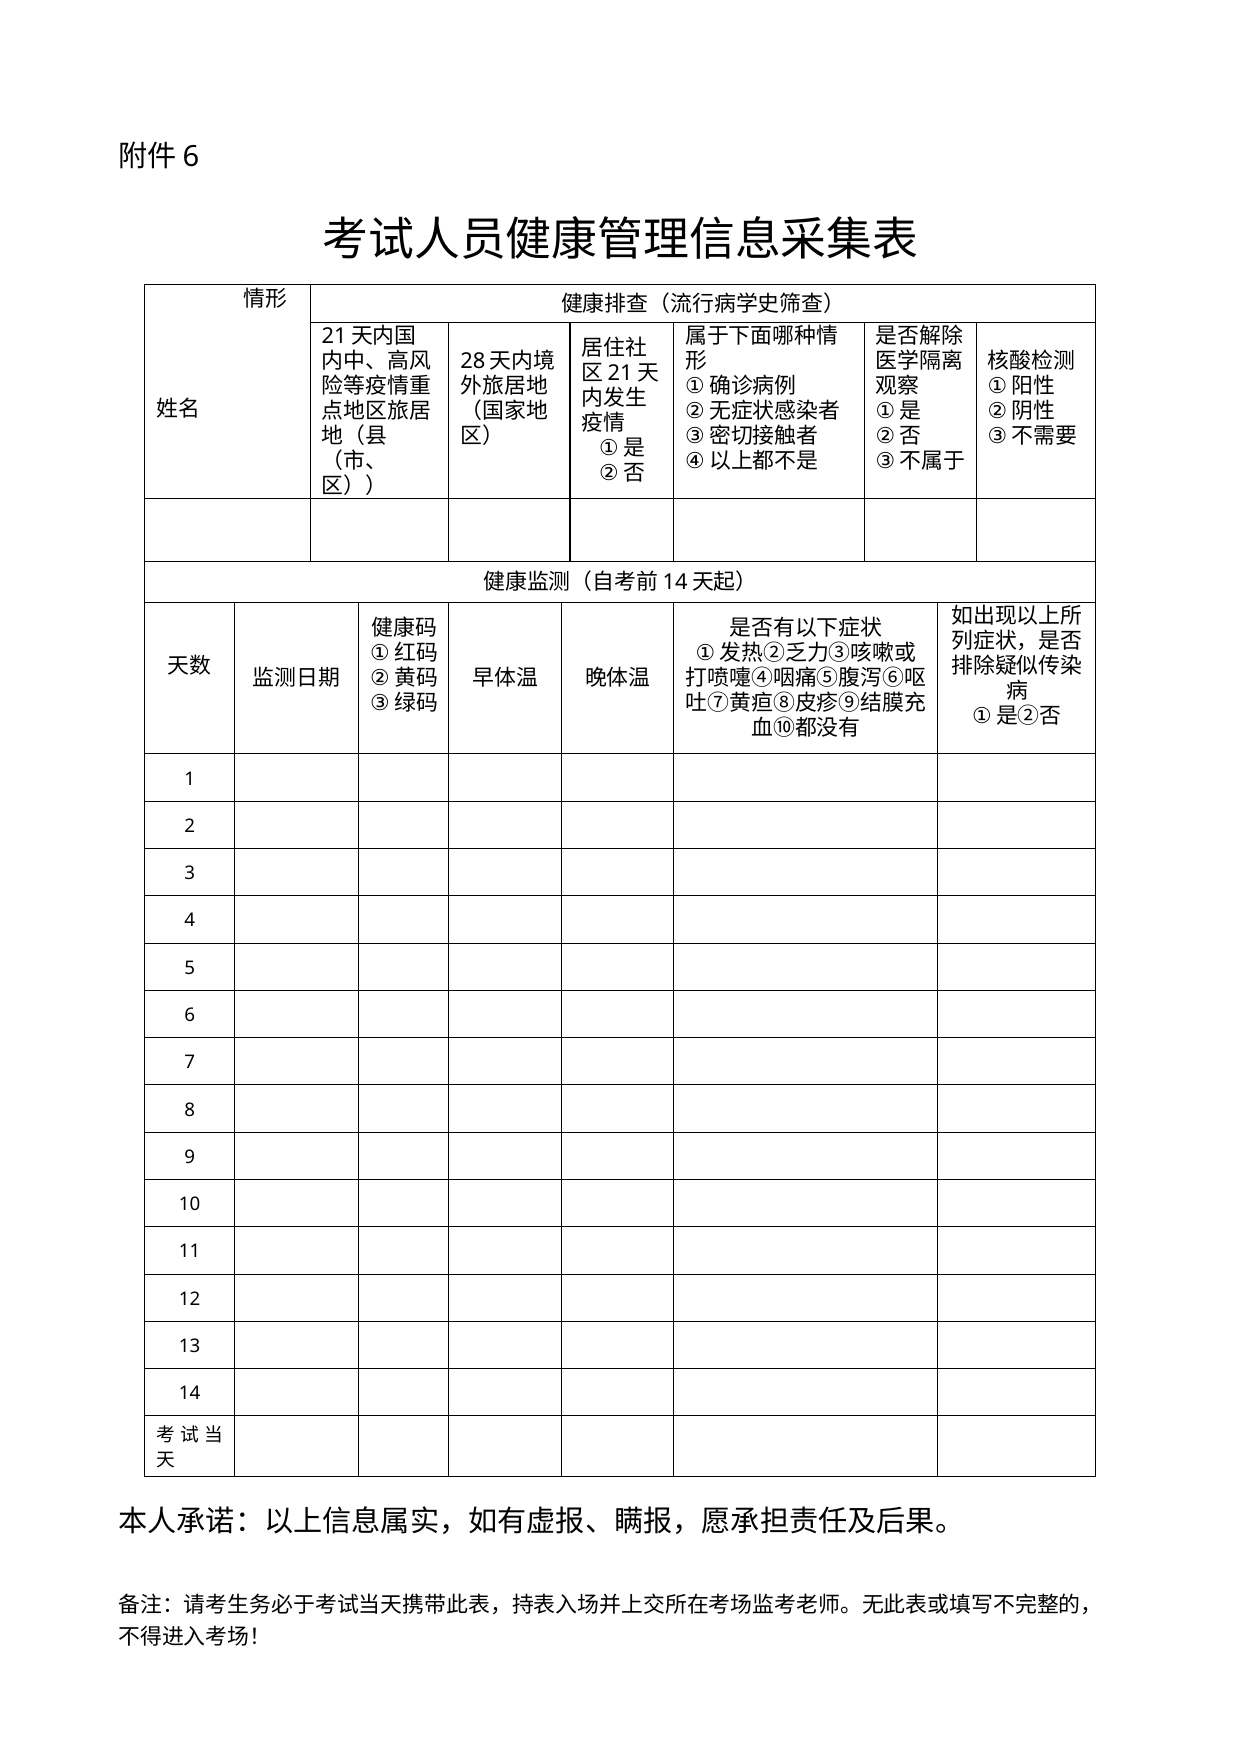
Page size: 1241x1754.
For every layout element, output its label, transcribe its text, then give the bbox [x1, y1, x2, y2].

table_cell [674, 1133, 937, 1179]
table_cell [449, 1038, 561, 1084]
table_cell [359, 944, 448, 990]
table_cell [674, 1038, 937, 1084]
table_cell [562, 1416, 673, 1476]
table_cell [562, 1133, 673, 1179]
table_cell [449, 1085, 561, 1132]
table_cell [562, 849, 673, 895]
table_cell [938, 1416, 1095, 1476]
table_cell [562, 1180, 673, 1226]
table_cell [449, 754, 561, 801]
table_cell [562, 1085, 673, 1132]
table_cell [674, 1416, 937, 1476]
table_cell [359, 1085, 448, 1132]
table_cell [449, 802, 561, 848]
table_cell 10 [145, 1180, 234, 1226]
table_cell [449, 1416, 561, 1476]
table_cell [449, 896, 561, 942]
table_cell [235, 802, 358, 848]
table_cell [359, 1133, 448, 1179]
table_cell [674, 991, 937, 1037]
table_cell 健康码 ①红码 ②黄码 ③绿码 [359, 603, 448, 753]
table_cell 核酸检测 ①阳性 ②阴性 ③不需要 [977, 323, 1095, 498]
table_cell 13 [145, 1322, 234, 1368]
table_cell 居住社区21天内发生疫情 ①是 ②否 [571, 323, 673, 498]
table_cell [977, 499, 1095, 561]
table_cell 是否解除医学隔离观察 ①是 ②否 ③不属于 [865, 323, 976, 498]
table_cell 是否有以下症状 ①发热②乏力③咳嗽或打喷嚏④咽痛⑤腹泻⑥呕吐⑦黄疸⑧皮疹⑨结膜充血⑩都没有 [674, 603, 937, 753]
table_cell [562, 1227, 673, 1273]
table_cell [938, 1322, 1095, 1368]
table_cell [235, 1133, 358, 1179]
table_cell [938, 1133, 1095, 1179]
table_cell 21天内国内中、高风险等疫情重点地区旅居地（县（市、 区）） [311, 323, 448, 498]
table_cell 天数 [145, 603, 234, 753]
table_cell 11 [145, 1227, 234, 1273]
table_cell [235, 1085, 358, 1132]
table_cell 3 [145, 849, 234, 895]
table_cell [562, 802, 673, 848]
table_cell [938, 849, 1095, 895]
table_cell 4 [145, 896, 234, 942]
table_cell [674, 1227, 937, 1273]
table_cell [235, 849, 358, 895]
table_cell [562, 1038, 673, 1084]
table_cell 9 [145, 1133, 234, 1179]
table_header 健康排查（流行病学史筛查） [311, 285, 1095, 322]
table_cell 考试当天 [145, 1416, 234, 1476]
table_cell [235, 1038, 358, 1084]
table_cell [562, 754, 673, 801]
table_cell 28天内境外旅居地（国家地区） [449, 323, 569, 498]
table_cell [449, 1369, 561, 1415]
table_cell [674, 1085, 937, 1132]
table_cell [674, 802, 937, 848]
table_cell [562, 1322, 673, 1368]
table_cell [938, 802, 1095, 848]
table_cell [674, 1322, 937, 1368]
table_cell [938, 1227, 1095, 1273]
table_cell [359, 1227, 448, 1273]
table_cell [145, 499, 310, 561]
table_cell [938, 991, 1095, 1037]
table_cell [449, 1275, 561, 1321]
table_cell [938, 754, 1095, 801]
table_cell [235, 1416, 358, 1476]
table_cell [449, 499, 569, 561]
table_cell [359, 1369, 448, 1415]
table_cell [359, 1322, 448, 1368]
table_cell [359, 849, 448, 895]
table_cell 1 [145, 754, 234, 801]
table_cell 健康监测（自考前14天起） [145, 562, 1095, 602]
table_cell [359, 1038, 448, 1084]
table_cell 2 [145, 802, 234, 848]
table_cell [235, 1275, 358, 1321]
table_cell 5 [145, 944, 234, 990]
table_cell [938, 1038, 1095, 1084]
table_cell 属于下面哪种情形 ①确诊病例 ②无症状感染者 ③密切接触者 ④以上都不是 [674, 323, 864, 498]
table_cell [449, 1322, 561, 1368]
text 附件6 [118, 121, 1122, 186]
table_cell [562, 1369, 673, 1415]
table_cell [449, 1133, 561, 1179]
table_cell [235, 1322, 358, 1368]
table_cell [938, 1369, 1095, 1415]
table_cell [359, 896, 448, 942]
text 本人承诺：以上信息属实，如有虚报、瞒报，愿承担责任及后果。 [118, 284, 1122, 1551]
table_cell [938, 896, 1095, 942]
table_cell [359, 1180, 448, 1226]
table_cell 14 [145, 1369, 234, 1415]
table_cell [938, 944, 1095, 990]
table_cell [562, 896, 673, 942]
table_cell [674, 896, 937, 942]
table_cell [235, 1180, 358, 1226]
table_cell [235, 944, 358, 990]
table_cell [674, 1275, 937, 1321]
table_cell [562, 991, 673, 1037]
table_cell [359, 1416, 448, 1476]
table_cell [449, 944, 561, 990]
table_cell [359, 754, 448, 801]
table_cell [562, 944, 673, 990]
table_cell [449, 1180, 561, 1226]
table_cell [449, 991, 561, 1037]
table_cell [311, 499, 448, 561]
table_cell 早体温 [449, 603, 561, 753]
table_cell [571, 499, 673, 561]
table_cell [359, 802, 448, 848]
table_cell [938, 1085, 1095, 1132]
table_cell [235, 754, 358, 801]
table_cell [938, 1275, 1095, 1321]
table_cell [235, 1227, 358, 1273]
table_cell [562, 1275, 673, 1321]
table_cell [449, 849, 561, 895]
table_cell [938, 1180, 1095, 1226]
table_header 情形 姓名 [145, 285, 310, 498]
table_cell [674, 754, 937, 801]
text 考试人员健康管理信息采集表 [118, 186, 1122, 284]
table_cell [674, 849, 937, 895]
table_cell [235, 896, 358, 942]
table_cell 晚体温 [562, 603, 673, 753]
table_cell [359, 1275, 448, 1321]
table_cell 6 [145, 991, 234, 1037]
table_cell [674, 499, 864, 561]
table_cell [449, 1227, 561, 1273]
table_cell [674, 944, 937, 990]
table_cell 12 [145, 1275, 234, 1321]
table_cell 监测日期 [235, 603, 358, 753]
table_cell [359, 991, 448, 1037]
table_cell 8 [145, 1085, 234, 1132]
table_cell [235, 1369, 358, 1415]
table_cell [865, 499, 976, 561]
table_cell [674, 1369, 937, 1415]
table_cell [235, 991, 358, 1037]
table_cell 如出现以上所列症状，是否排除疑似传染病 ①是②否 [938, 603, 1095, 753]
table_cell [674, 1180, 937, 1226]
table_cell 7 [145, 1038, 234, 1084]
